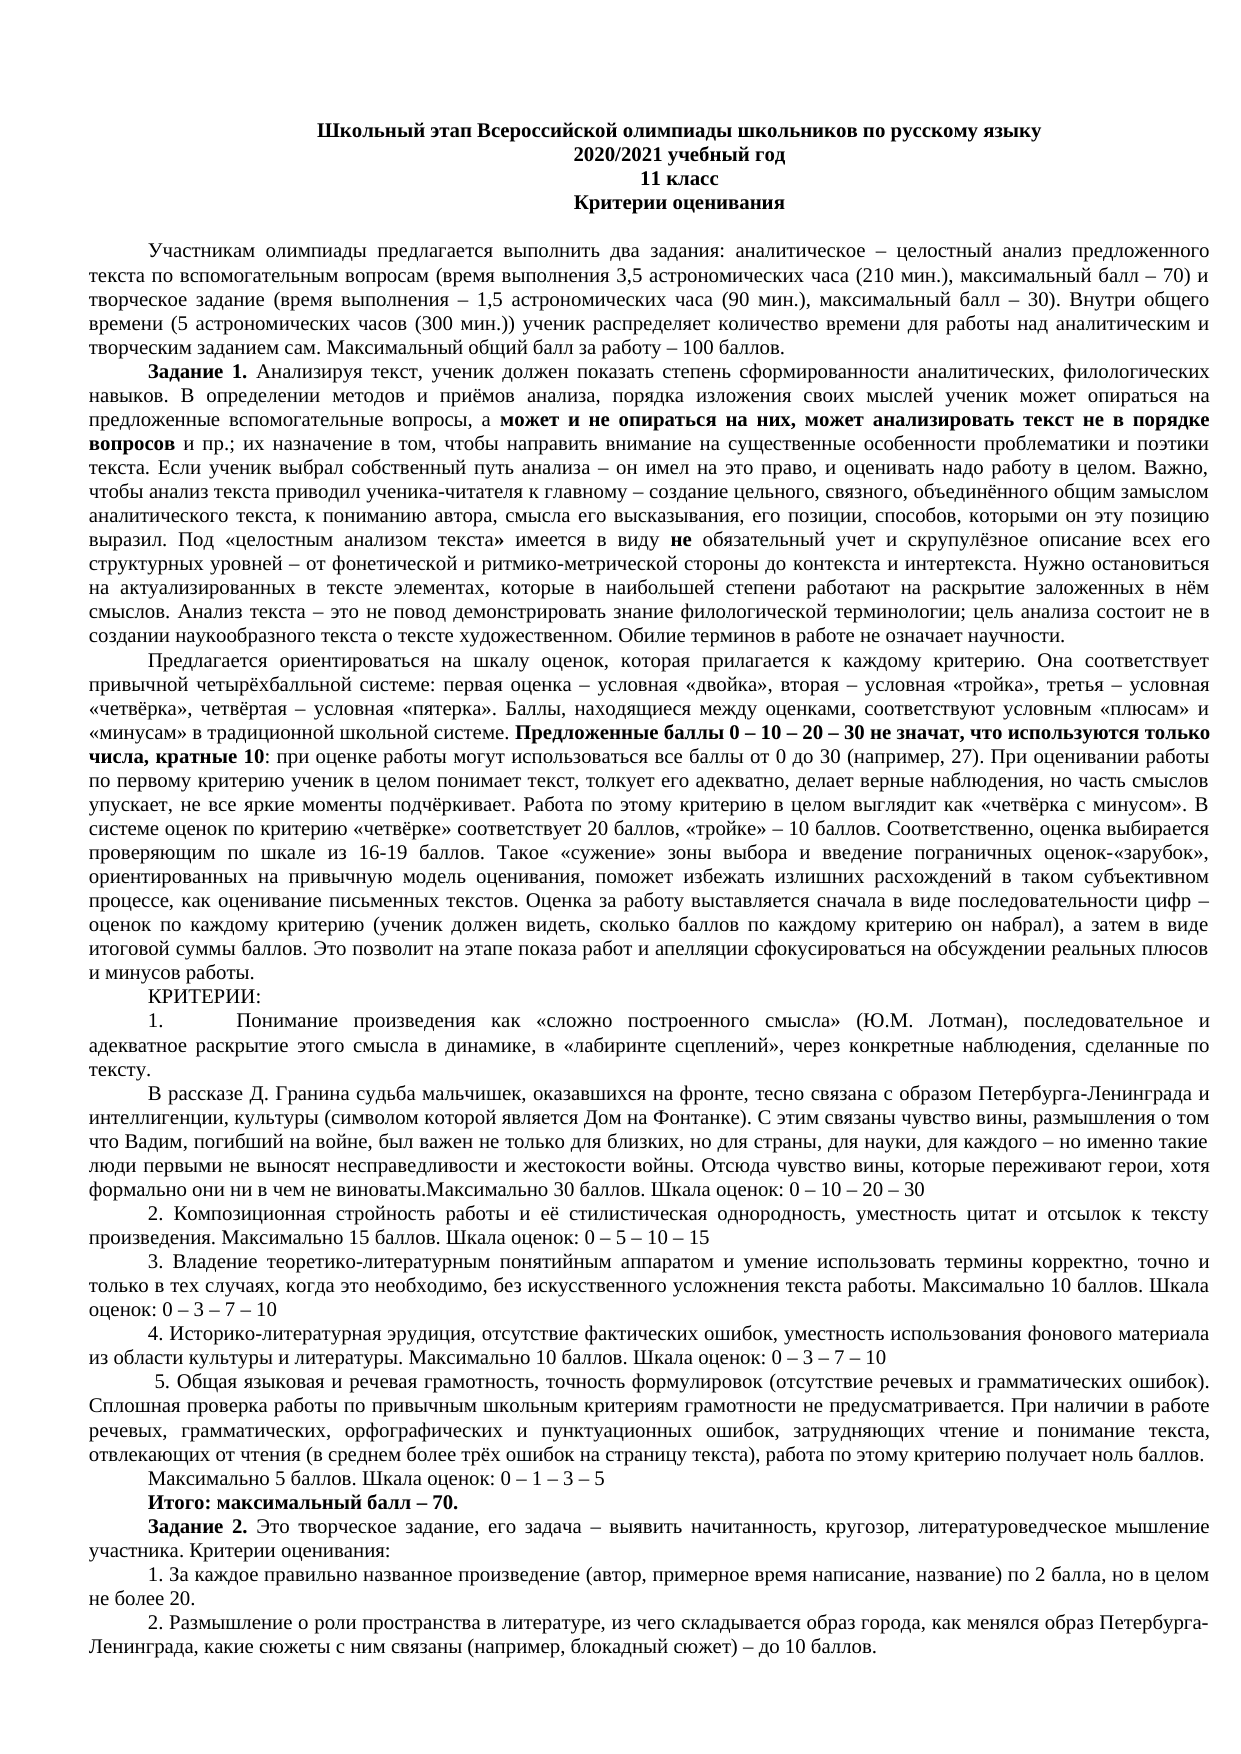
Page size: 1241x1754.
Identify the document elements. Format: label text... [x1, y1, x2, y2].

text 5. Общая языковая и речевая грамотность, точность формулировок (отсутствие речевых и грамматических ошибок). Сплошная проверка работы по привычным школьным критериям грамотности не предусматривается. При наличии в работе речевых, грамматических, орфографических и пунктуационных ошибок, затрудняющих чтение и понимание текста, отвлекающих от чтения (в среднем более трёх ошибок на страницу текста), работа по этому критерию получает ноль баллов. [89, 1369, 1211, 1466]
text 2. Размышление о роли пространства в литературе, из чего складывается образ города, как менялся образ Петербурга-Ленинграда, какие сюжеты с ним связаны (например, блокадный сюжет) – до 10 баллов. [89, 1610, 1211, 1658]
text Максимально 5 баллов. Шкала оценок: 0 – 1 – 3 – 5 [89, 1466, 1211, 1490]
text 2. Композиционная стройность работы и её стилистическая однородность, уместность цитат и отсылок к тексту произведения. Максимально 15 баллов. Шкала оценок: 0 – 5 – 10 – 15 [89, 1201, 1211, 1249]
text Задание 1. Анализируя текст, ученик должен показать степень сформированности аналитических, филологических навыков. В определении методов и приёмов анализа, порядка изложения своих мыслей ученик может опираться на предложенные вспомогательные вопросы, а может и не опираться на них, может анализировать текст не в порядке вопросов и пр.; их назначение в том, чтобы направить внимание на существенные особенности проблематики и поэтики текста. Если ученик выбрал собственный путь анализа – он имел на это право, и оценивать надо работу в целом. Важно, чтобы анализ текста приводил ученика-читателя к главному – создание цельного, связного, объединённого общим замыслом аналитического текста, к пониманию автора, смысла его высказывания, его позиции, способов, которыми он эту позицию выразил. Под «целостным анализом текста» имеется в виду не обязательный учет и скрупулёзное описание всех его структурных уровней – от фонетической и ритмико-метрической стороны до контекста и интертекста. Нужно остановиться на актуализированных в тексте элементах, которые в наибольшей степени работают на раскрытие заложенных в нём смыслов. Анализ текста – это не повод демонстрировать знание филологической терминологии; цель анализа состоит не в создании наукообразного текста о тексте художественном. Обилие терминов в работе не означает научности. [89, 359, 1211, 647]
text 3. Владение теоретико-литературным понятийным аппаратом и умение использовать термины корректно, точно и только в тех случаях, когда это необходимо, без искусственного усложнения текста работы. Максимально 10 баллов. Шкала оценок: 0 – 3 – 7 – 10 [89, 1249, 1211, 1321]
text КРИТЕРИИ: [89, 984, 1211, 1008]
text 2020/2021 учебный год [89, 142, 1211, 166]
list Понимание произведения как «сложно построенного смысла» (Ю.М. Лотман), последовательное и адекватное раскрытие этого смысла в динамике, в «лабиринте сцеплений», через конкретные наблюдения, сделанные по тексту. [89, 1008, 1211, 1081]
subtitle 11 класс [89, 166, 1211, 190]
text Предлагается ориентироваться на шкалу оценок, которая прилагается к каждому критерию. Она соответствует привычной четырёхбалльной системе: первая оценка – условная «двойка», вторая – условная «тройка», третья – условная «четвёрка», четвёртая – условная «пятерка». Баллы, находящиеся между оценками, соответствуют условным «плюсам» и «минусам» в традиционной школьной системе. Предложенные баллы 0 – 10 – 20 – 30 не значат, что используются только числа, кратные 10: при оценке работы могут использоваться все баллы от 0 до 30 (например, 27). При оценивании работы по первому критерию ученик в целом понимает текст, толкует его адекватно, делает верные наблюдения, но часть смыслов упускает, не все яркие моменты подчёркивает. Работа по этому критерию в целом выглядит как «четвёрка с минусом». В системе оценок по критерию «четвёрке» соответствует 20 баллов, «тройке» – 10 баллов. Соответственно, оценка выбирается проверяющим по шкале из 16-19 баллов. Такое «сужение» зоны выбора и введение пограничных оценок-«зарубок», ориентированных на привычную модель оценивания, поможет избежать излишних расхождений в таком субъективном процессе, как оценивание письменных текстов. Оценка за работу выставляется сначала в виде последовательности цифр – оценок по каждому критерию (ученик должен видеть, сколько баллов по каждому критерию он набрал), а затем в виде итоговой суммы баллов. Это позволит на этапе показа работ и апелляции сфокусироваться на обсуждении реальных плюсов и минусов работы. [89, 647, 1211, 984]
subtitle Критерии оценивания [89, 190, 1211, 214]
text 1. За каждое правильно названное произведение (автор, примерное время написание, название) по 2 балла, но в целом не более 20. [89, 1562, 1211, 1610]
text 4. Историко-литературная эрудиция, отсутствие фактических ошибок, уместность использования фонового материала из области культуры и литературы. Максимально 10 баллов. Шкала оценок: 0 – 3 – 7 – 10 [89, 1321, 1211, 1369]
text В рассказе Д. Гранина судьба мальчишек, оказавшихся на фронте, тесно связана с образом Петербурга-Ленинграда и интеллигенции, культуры (символом которой является Дом на Фонтанке). С этим связаны чувство вины, размышления о том что Вадим, погибший на войне, был важен не только для близких, но для страны, для науки, для каждого – но именно такие люди первыми не выносят несправедливости и жестокости войны. Отсюда чувство вины, которые переживают герои, хотя формально они ни в чем не виноваты.Максимально 30 баллов. Шкала оценок: 0 – 10 – 20 – 30 [89, 1081, 1211, 1201]
text Задание 2. Это творческое задание, его задача – выявить начитанность, кругозор, литературоведческое мышление участника. Критерии оценивания: [89, 1514, 1211, 1562]
text Участникам олимпиады предлагается выполнить два задания: аналитическое – целостный анализ предложенного текста по вспомогательным вопросам (время выполнения 3,5 астрономических часа (210 мин.), максимальный балл – 70) и творческое задание (время выполнения – 1,5 астрономических часа (90 мин.), максимальный балл – 30). Внутри общего времени (5 астрономических часов (300 мин.)) ученик распределяет количество времени для работы над аналитическим и творческим заданием сам. Максимальный общий балл за работу – 100 баллов. [89, 238, 1211, 359]
text Итого: максимальный балл – 70. [89, 1490, 1211, 1514]
text Школьный этап Всероссийской олимпиады школьников по русскому языку [89, 118, 1211, 142]
